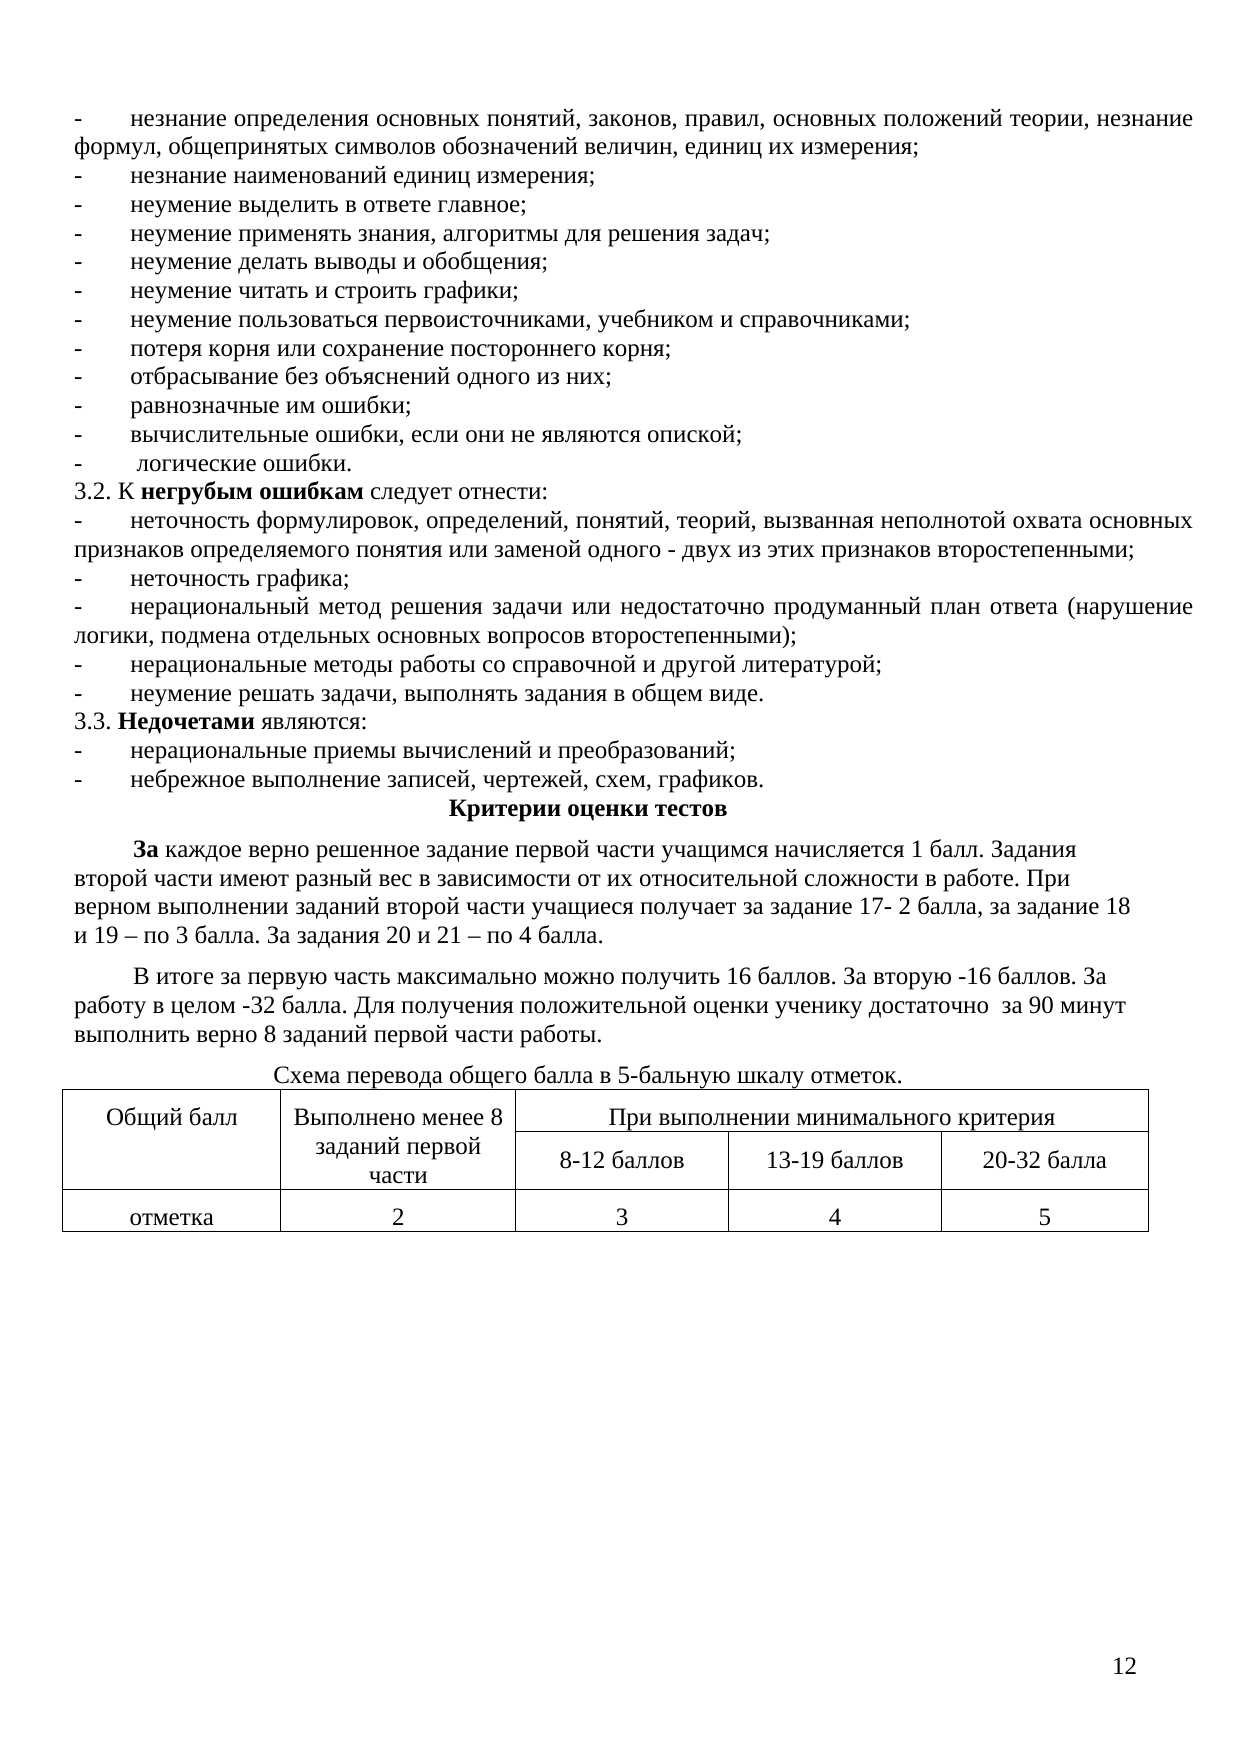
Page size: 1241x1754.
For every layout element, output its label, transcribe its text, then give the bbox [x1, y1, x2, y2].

table_header Общий балл [63, 1090, 280, 1189]
list неточность графика; [74, 563, 1194, 591]
list нерациональные методы работы со справочной и другой литературой; [74, 649, 1194, 678]
list незнание определения основных понятий, законов, правил, основных положений теории, незнание формул, общепринятых символов обозначений величин, единиц их измерения; [74, 103, 1194, 160]
list неумение делать выводы и обобщения; [74, 246, 1194, 275]
list небрежное выполнение записей, чертежей, схем, графиков. [74, 764, 1194, 793]
list неумение применять знания, алгоритмы для решения задач; [74, 218, 1194, 246]
table_cell 2 [281, 1190, 515, 1231]
list неумение читать и строить графики; [74, 275, 1194, 304]
list неумение выделить в ответе главное; [74, 189, 1194, 218]
list неумение решать задачи, выполнять задания в общем виде. [74, 678, 1194, 706]
list неумение пользоваться первоисточниками, учебником и справочниками; [74, 304, 1194, 333]
list равнозначные им ошибки; [74, 390, 1194, 419]
list отбрасывание без объяснений одного из них; [74, 361, 1194, 390]
table_cell 3 [516, 1190, 728, 1231]
list нерациональный метод решения задачи или недостаточно продуманный план ответа (нарушение логики, подмена отдельных основных вопросов второстепенными); [74, 591, 1194, 649]
table_cell 5 [942, 1190, 1148, 1231]
list логические ошибки. [74, 448, 1194, 476]
table_cell 8-12 баллов [516, 1132, 728, 1189]
list нерациональные приемы вычислений и преобразований; [74, 735, 1194, 764]
table_cell 4 [729, 1190, 941, 1231]
list вычислительные ошибки, если они не являются опиской; [74, 419, 1194, 448]
table_header Выполнено менее 8 заданий первой части [281, 1090, 515, 1189]
text Схема перевода общего балла в 5-бальную шкалу отметок. [0, 1060, 1137, 1089]
list потеря корня или сохранение постороннего корня; [74, 333, 1194, 361]
text 3.2. К негрубым ошибкам следует отнести: [74, 476, 1194, 505]
text За каждое верно решенное задание первой части учащимся начисляется 1 балл. Задания второй части имеют разный вес в зависимости от их относительной сложности в работе. При верном выполнении заданий второй части учащиеся получает за задание 17- 2 балла, за задание 18 и 19 – по 3 балла. За задания 20 и 21 – по 4 балла. [74, 834, 1137, 949]
table_cell 13-19 баллов [729, 1132, 941, 1189]
text Критерии оценки тестов [0, 793, 1137, 821]
table_cell отметка [63, 1190, 280, 1231]
text 3.3. Недочетами являются: [74, 706, 1194, 735]
text В итоге за первую часть максимально можно получить 16 баллов. За вторую -16 баллов. За работу в целом -32 балла. Для получения положительной оценки ученику достаточно за 90 минут выполнить верно 8 заданий первой части работы. [74, 961, 1137, 1048]
table_header При выполнении минимального критерия [516, 1090, 1148, 1131]
list неточность формулировок, определений, понятий, теорий, вызванная неполнотой охвата основных признаков определяемого понятия или заменой одного - двух из этих признаков второстепенными; [74, 505, 1194, 563]
table_cell 20-32 балла [942, 1132, 1148, 1189]
list незнание наименований единиц измерения; [74, 160, 1194, 189]
